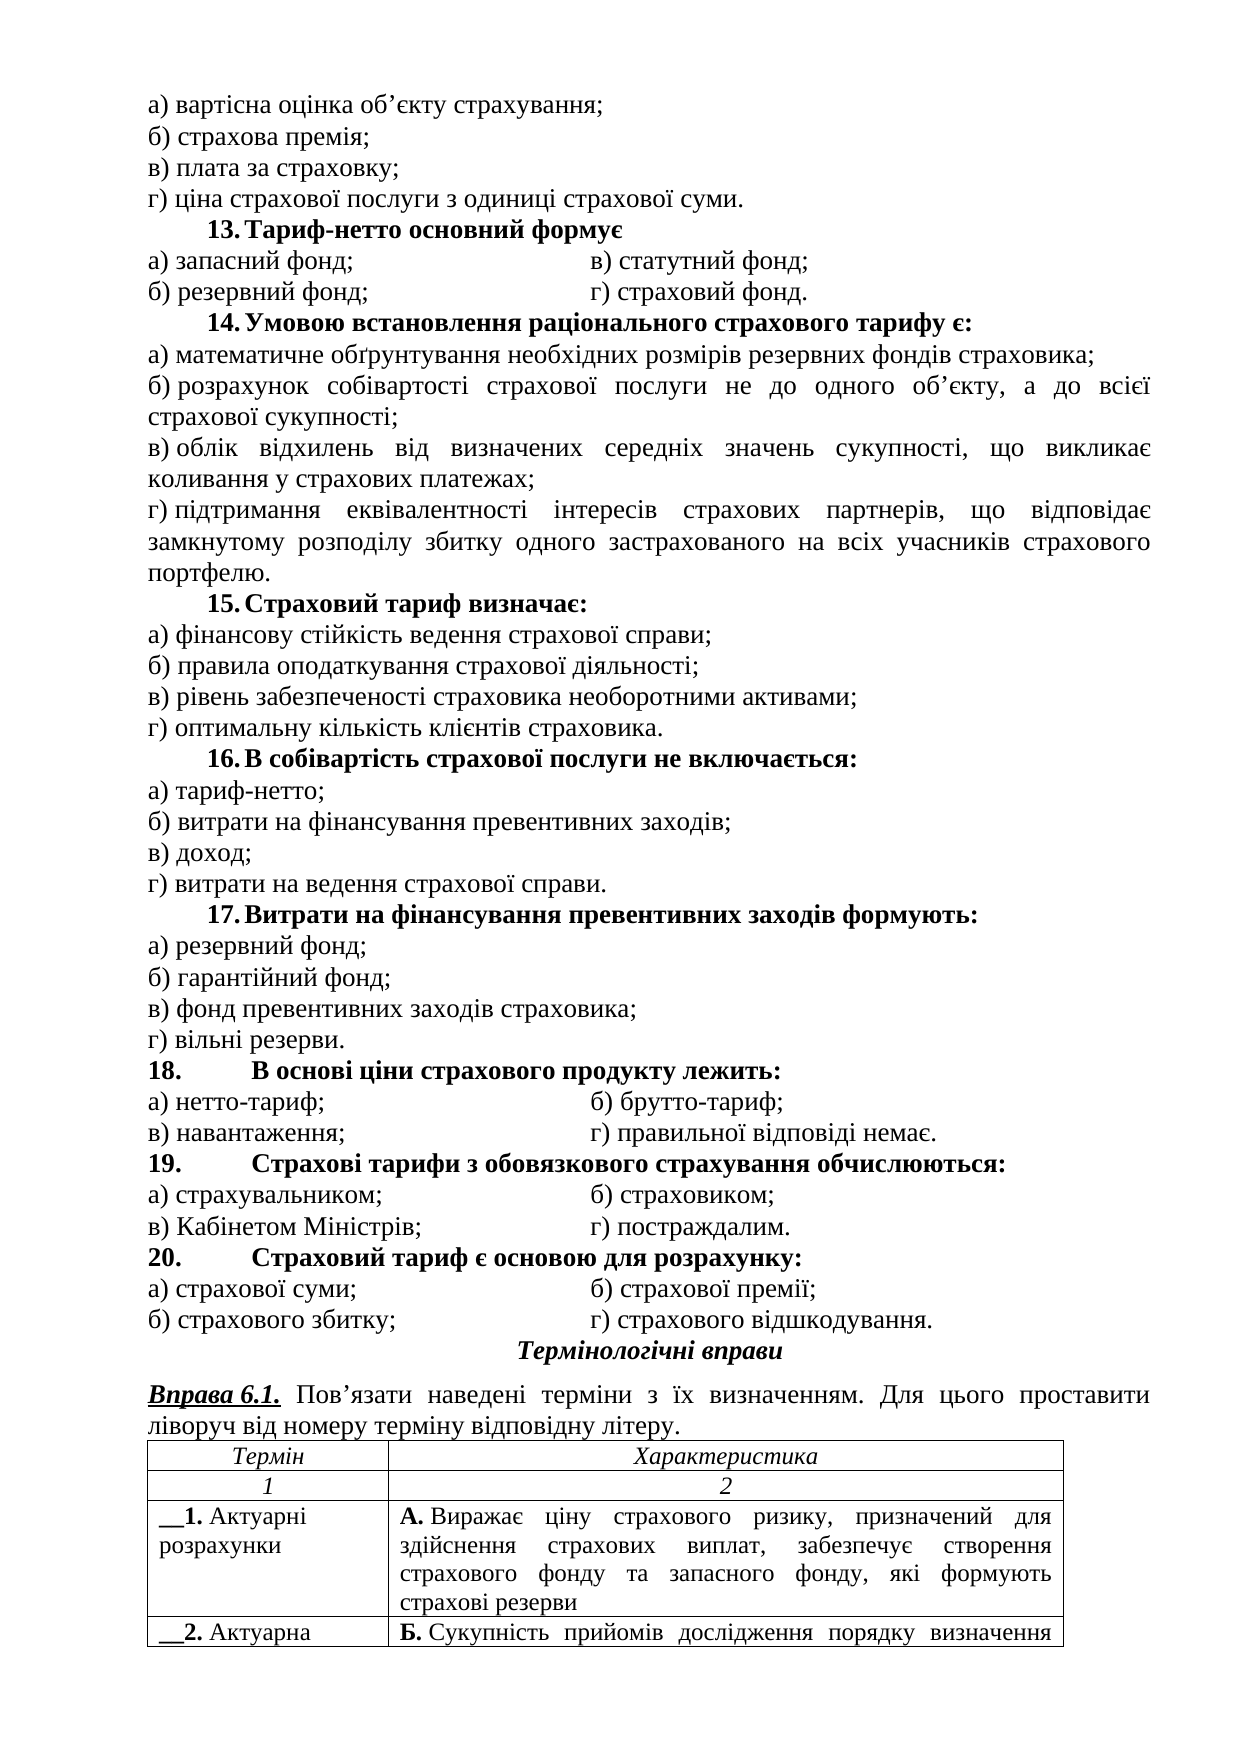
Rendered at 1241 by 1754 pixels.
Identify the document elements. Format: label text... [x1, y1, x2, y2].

text а) запасний фонд; в) статутний фонд; [148, 244, 1152, 275]
text а) математичне обґрунтування необхідних розмірів резервних фондів страховика; [148, 338, 1152, 369]
text в) доход; [148, 836, 1152, 867]
text б) страхова премія; [148, 120, 1152, 151]
text 18. В основі ціни страхового продукту лежить: [148, 1054, 1152, 1085]
text в) плата за страховку; [148, 151, 1152, 182]
text в) навантаження; г) правильної відповіді немає. [148, 1116, 1152, 1147]
text 19. Страхові тарифи з обовязкового страхування обчислюються: [148, 1147, 1152, 1179]
text г) витрати на ведення страхової справи. [148, 867, 1152, 898]
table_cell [389, 1617, 1063, 1646]
text в) Кабінетом Міністрів; г) постраждалим. [148, 1210, 1152, 1241]
text в) рівень забезпеченості страховика необоротними активами; [148, 680, 1152, 711]
table_header Характеристика [389, 1441, 1063, 1470]
text а) нетто-тариф; б) брутто-тариф; [148, 1085, 1152, 1116]
text Вправа 6.1. Пов’язати наведені терміни з їх визначенням. Для цього проставити ліворуч від номеру терміну відповідну літеру. [148, 1378, 1152, 1440]
text б) резервний фонд; г) страховий фонд. [148, 275, 1152, 307]
text в) облік відхилень від визначених середніх значень сукупності, що викликає коливання у страхових платежах; [148, 431, 1152, 493]
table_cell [148, 1617, 388, 1646]
text а) резервний фонд; [148, 929, 1152, 961]
list В собівартість страхової послуги не включається: [207, 743, 1152, 774]
text г) вільні резерви. [148, 1023, 1152, 1054]
text б) витрати на фінансування превентивних заходів; [148, 805, 1152, 836]
table_cell 2 [389, 1471, 1063, 1500]
text а) фінансову стійкість ведення страхової справи; [148, 618, 1152, 649]
text г) оптимальну кількість клієнтів страховика. [148, 711, 1152, 743]
text б) страхового збитку; г) страхового відшкодування. [148, 1303, 1152, 1334]
table_header Термін [148, 1441, 388, 1470]
text а) страхової суми; б) страхової премії; [148, 1272, 1152, 1303]
text г) ціна страхової послуги з одиниці страхової суми. [148, 182, 1152, 213]
list Умовою встановлення раціонального страхового тарифу є: [207, 307, 1152, 338]
text Термінологічні вправи [148, 1334, 1152, 1366]
text а) вартісна оцінка об’єкту страхування; [148, 88, 1152, 120]
text б) правила оподаткування страхової діяльності; [148, 649, 1152, 680]
text в) фонд превентивних заходів страховика; [148, 992, 1152, 1023]
list Тариф-нетто основний формує [207, 213, 1152, 244]
list Витрати на фінансування превентивних заходів формують: [207, 898, 1152, 929]
table_cell __1. Актуарні розрахунки [148, 1501, 388, 1616]
table_cell 1 [148, 1471, 388, 1500]
text 20. Страховий тариф є основою для розрахунку: [148, 1241, 1152, 1272]
text б) гарантійний фонд; [148, 961, 1152, 992]
text б) розрахунок собівартості страхової послуги не до одного об’єкту, а до всієї страхової сукупності; [148, 369, 1152, 431]
table_cell А. Виражає ціну страхового ризику, призначений для здійснення страхових виплат, забезпечує створення страхового фонду та запасного фонду, які формують страхові резерви [389, 1501, 1063, 1616]
list Страховий тариф визначає: [207, 587, 1152, 618]
text а) страхувальником; б) страховиком; [148, 1179, 1152, 1210]
text а) тариф-нетто; [148, 774, 1152, 805]
text г) підтримання еквівалентності інтересів страхових партнерів, що відповідає замкнутому розподілу збитку одного застрахованого на всіх учасників страхового портфелю. [148, 493, 1152, 587]
